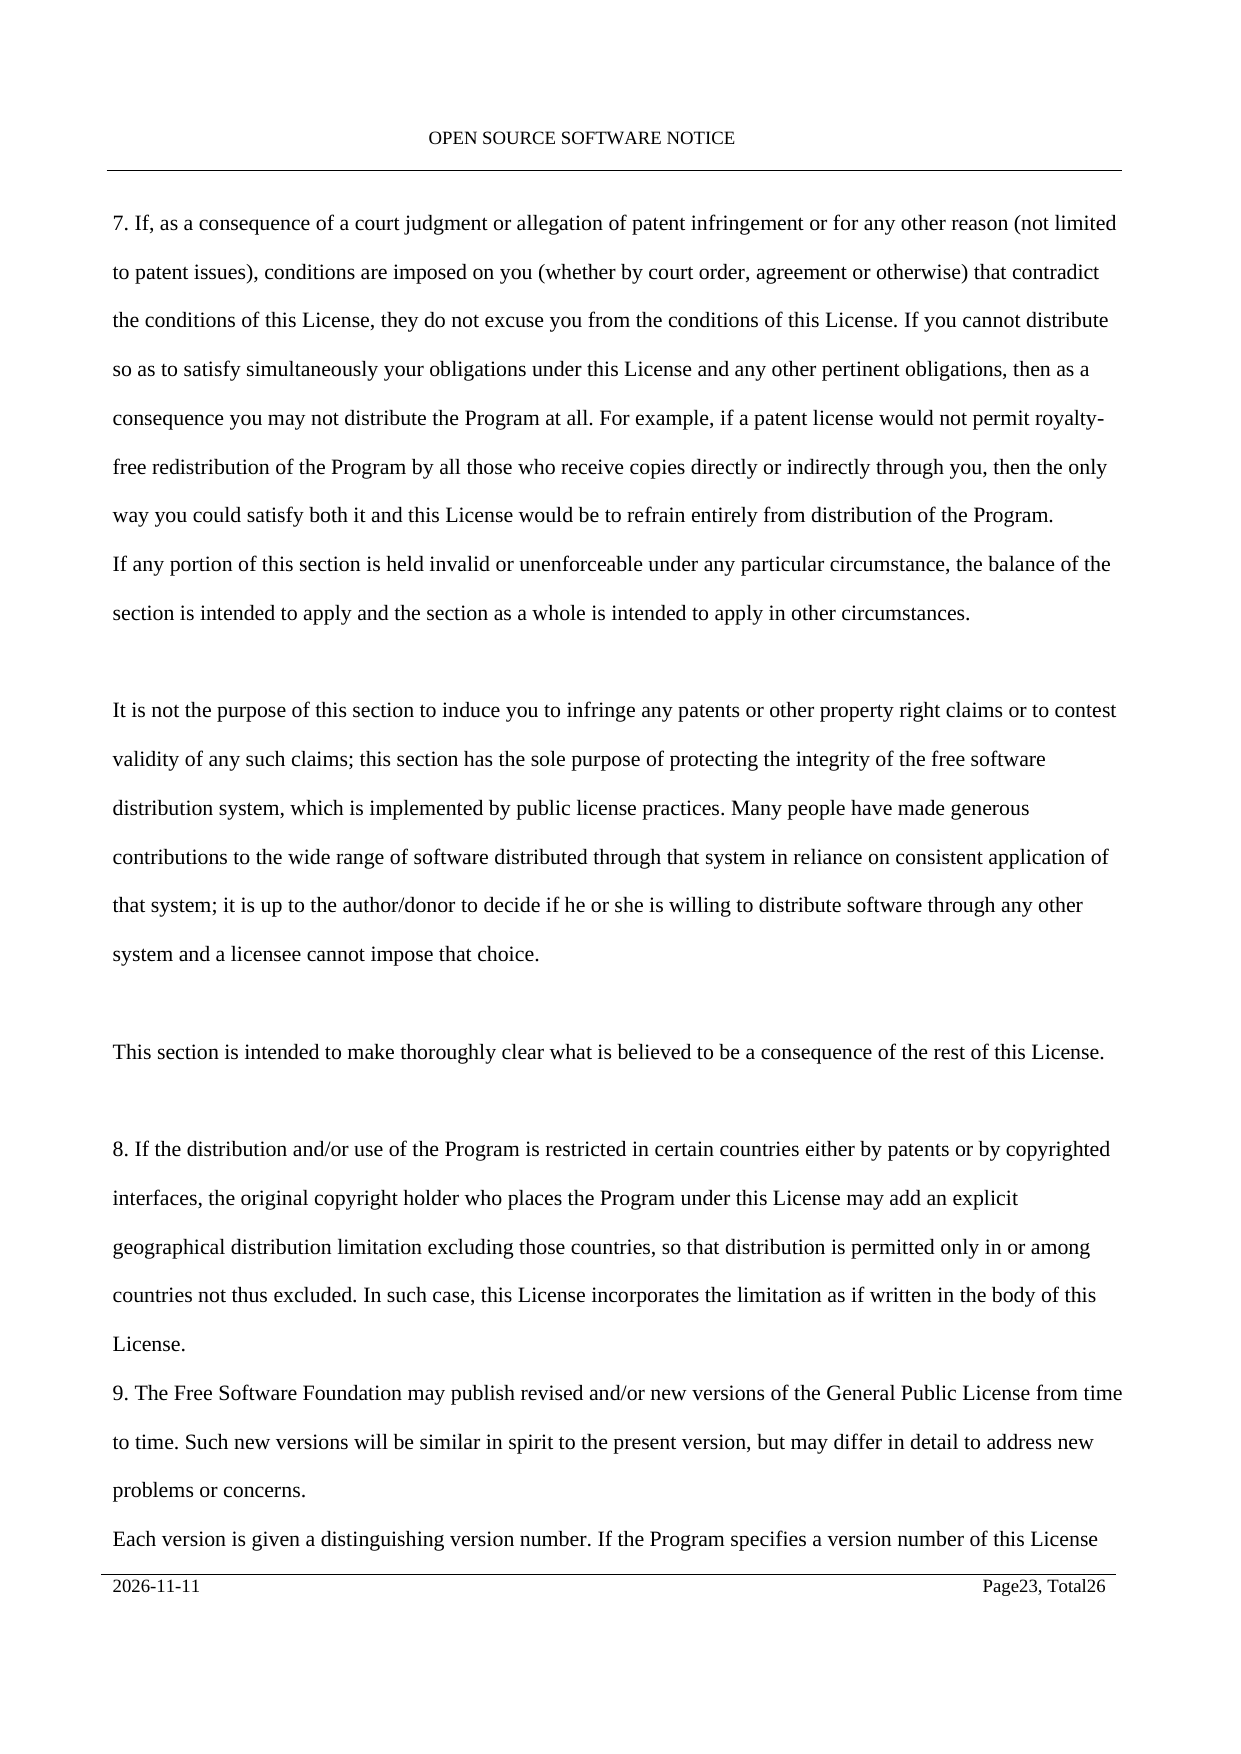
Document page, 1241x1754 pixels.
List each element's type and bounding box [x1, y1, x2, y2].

text [112, 206, 1128, 1555]
